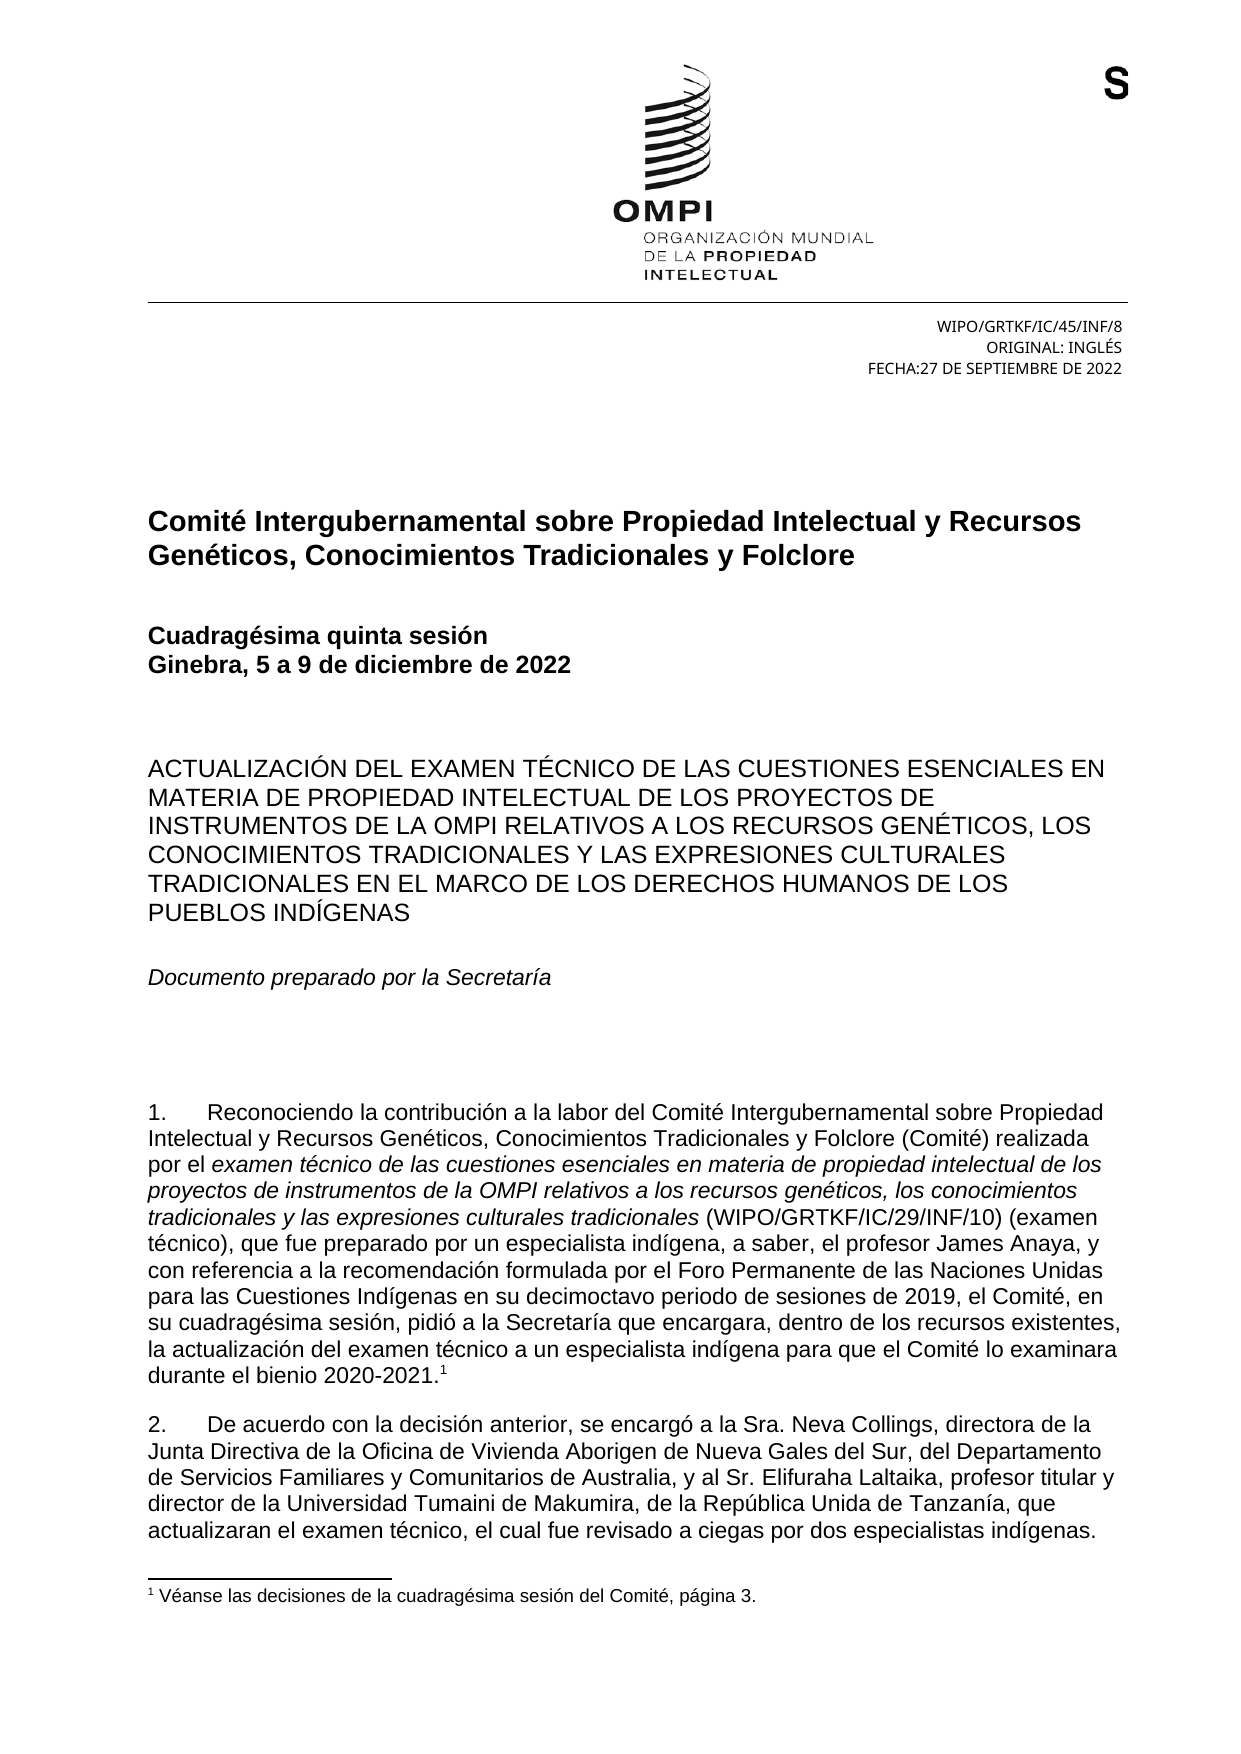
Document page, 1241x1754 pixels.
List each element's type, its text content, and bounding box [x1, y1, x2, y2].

text fecha:27 DE SEPTIEMBRE DE 2022 [148, 358, 1122, 379]
text Ginebra, 5 a 9 de diciembre de 2022 [148, 650, 1122, 679]
text ORIGINAL: INGLÉS [148, 337, 1122, 358]
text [148, 1411, 1122, 1543]
text WIPO/GRTKF/IC/45/INF/8 [148, 315, 1122, 337]
picture [611, 59, 1129, 281]
text Cuadragésima quinta sesión [148, 621, 1122, 650]
text Documento preparado por la Secretaría [148, 964, 1122, 990]
text ACTUALIZACIÓN DEL EXAMEN TÉCNICO DE LAS CUESTIONES ESENCIALES EN MATERIA DE PROPIEDAD INTELECTUAL DE LOS PROYECTOS DE INSTRUMENTOS DE LA OMPI RELATIVOS A LOS RECURSOS GENÉTICOS, LOS CONOCIMIENTOS TRADICIONALES Y LAS EXPRESIONES CULTURALES TRADICIONALES EN EL MARCO DE LOS DERECHOS HUMANOS DE LOS PUEBLOS INDÍGENAS [148, 754, 1122, 926]
text Reconociendo la contribución a la labor del Comité Intergubernamental sobre Propiedad Intelectual y Recursos Genéticos, Conocimientos Tradicionales y Folclore (Comité) realizada por el examen técnico de las cuestiones esenciales en materia de propiedad intelectual de los proyectos de instrumentos de la OMPI relativos a los recursos genéticos, los conocimientos tradicionales y las expresiones culturales tradicionales (WIPO/GRTKF/IC/29/INF/10) (examen técnico), que fue preparado por un especialista indígena, a saber, el profesor James Anaya, y con referencia a la recomendación formulada por el Foro Permanente de las Naciones Unidas para las Cuestiones Indígenas en su decimoctavo periodo de sesiones de 2019, el Comité, en su cuadragésima sesión, pidió a la Secretaría que encargara, dentro de los recursos existentes, la actualización del examen técnico a un especialista indígena para que el Comité lo examinara durante el bienio 2020-2021. [148, 1098, 1122, 1388]
subtitle Comité Intergubernamental sobre Propiedad Intelectual y Recursos Genéticos, Conocimientos Tradicionales y Folclore [148, 504, 1122, 571]
